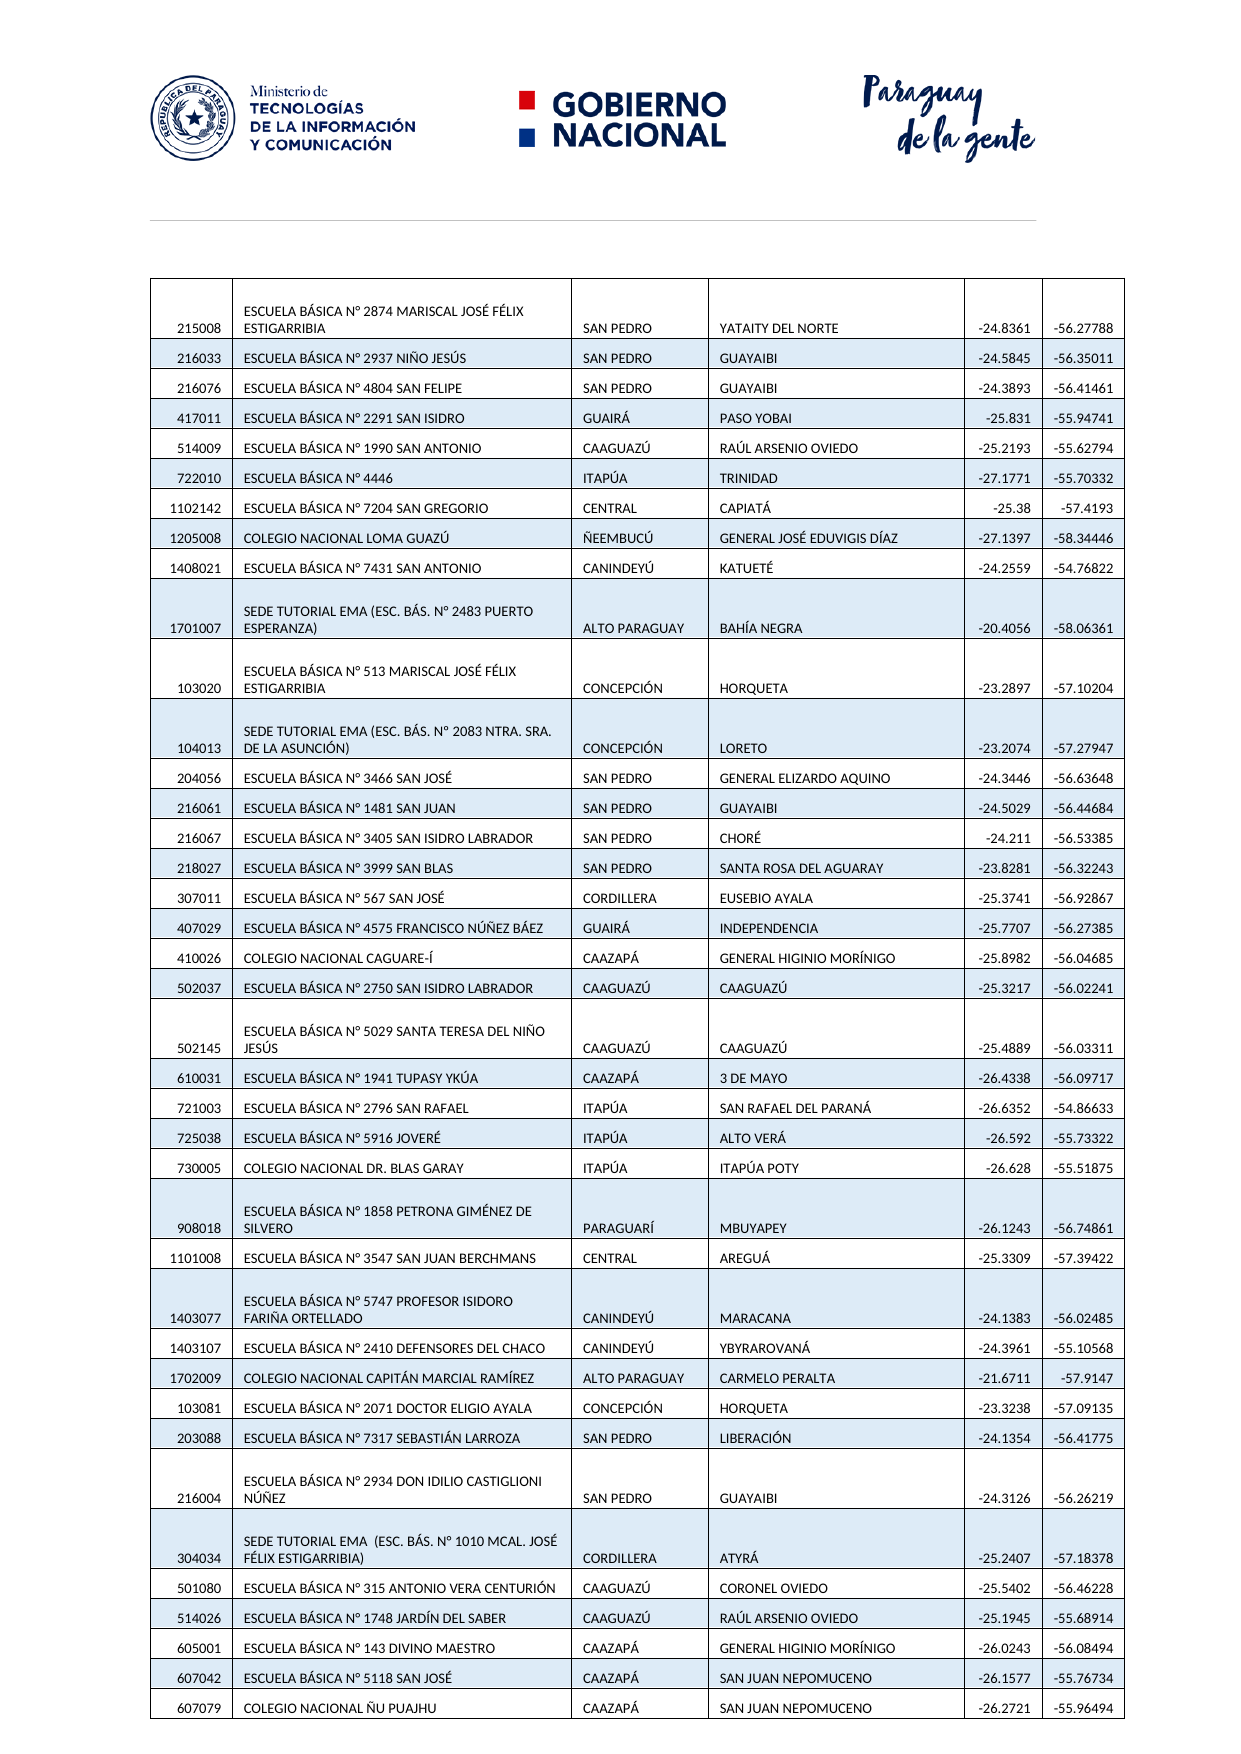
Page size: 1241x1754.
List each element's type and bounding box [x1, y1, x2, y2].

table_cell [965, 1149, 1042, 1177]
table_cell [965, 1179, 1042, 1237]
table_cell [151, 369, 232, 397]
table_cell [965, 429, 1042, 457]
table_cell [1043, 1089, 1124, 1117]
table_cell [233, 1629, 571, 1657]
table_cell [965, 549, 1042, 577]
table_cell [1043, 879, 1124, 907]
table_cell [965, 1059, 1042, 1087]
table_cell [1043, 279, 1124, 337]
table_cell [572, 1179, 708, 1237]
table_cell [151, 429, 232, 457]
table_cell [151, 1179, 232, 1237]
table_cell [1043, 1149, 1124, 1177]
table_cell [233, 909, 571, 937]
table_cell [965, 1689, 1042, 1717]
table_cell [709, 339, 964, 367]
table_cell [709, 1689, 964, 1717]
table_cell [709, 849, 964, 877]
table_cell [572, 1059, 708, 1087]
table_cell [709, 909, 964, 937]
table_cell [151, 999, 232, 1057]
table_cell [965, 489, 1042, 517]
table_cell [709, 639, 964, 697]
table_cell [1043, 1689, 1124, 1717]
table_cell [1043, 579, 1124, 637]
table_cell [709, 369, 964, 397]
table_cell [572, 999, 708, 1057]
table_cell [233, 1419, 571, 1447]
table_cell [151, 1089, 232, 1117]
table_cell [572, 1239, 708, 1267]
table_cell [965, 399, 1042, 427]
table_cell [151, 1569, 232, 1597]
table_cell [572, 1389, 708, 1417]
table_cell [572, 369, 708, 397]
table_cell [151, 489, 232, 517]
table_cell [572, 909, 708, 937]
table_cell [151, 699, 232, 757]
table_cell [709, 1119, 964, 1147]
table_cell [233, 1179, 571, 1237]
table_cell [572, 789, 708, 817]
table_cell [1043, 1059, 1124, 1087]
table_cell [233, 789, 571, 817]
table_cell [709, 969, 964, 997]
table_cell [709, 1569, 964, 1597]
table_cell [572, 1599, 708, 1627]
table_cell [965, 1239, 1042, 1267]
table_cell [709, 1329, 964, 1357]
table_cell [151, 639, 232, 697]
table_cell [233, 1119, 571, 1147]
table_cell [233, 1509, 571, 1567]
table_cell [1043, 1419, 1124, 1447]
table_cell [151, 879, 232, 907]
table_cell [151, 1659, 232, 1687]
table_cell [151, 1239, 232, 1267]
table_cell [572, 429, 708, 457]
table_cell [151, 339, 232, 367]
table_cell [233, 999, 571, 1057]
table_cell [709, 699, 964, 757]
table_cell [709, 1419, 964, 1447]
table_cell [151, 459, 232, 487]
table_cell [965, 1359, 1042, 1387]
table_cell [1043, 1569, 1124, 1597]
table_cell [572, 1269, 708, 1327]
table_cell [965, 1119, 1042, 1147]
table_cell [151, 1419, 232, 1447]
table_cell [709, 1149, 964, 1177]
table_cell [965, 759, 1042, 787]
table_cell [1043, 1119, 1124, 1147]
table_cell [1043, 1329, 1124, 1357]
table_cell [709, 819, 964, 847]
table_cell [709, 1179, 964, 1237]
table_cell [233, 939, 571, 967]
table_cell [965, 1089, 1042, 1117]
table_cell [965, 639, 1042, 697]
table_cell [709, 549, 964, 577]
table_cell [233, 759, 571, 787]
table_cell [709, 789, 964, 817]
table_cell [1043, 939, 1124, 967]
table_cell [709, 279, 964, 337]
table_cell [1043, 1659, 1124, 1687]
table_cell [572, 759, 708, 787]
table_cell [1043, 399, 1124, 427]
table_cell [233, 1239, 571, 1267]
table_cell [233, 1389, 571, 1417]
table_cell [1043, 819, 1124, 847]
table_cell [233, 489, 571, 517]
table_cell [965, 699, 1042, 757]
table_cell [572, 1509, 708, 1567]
picture [150, 75, 1035, 163]
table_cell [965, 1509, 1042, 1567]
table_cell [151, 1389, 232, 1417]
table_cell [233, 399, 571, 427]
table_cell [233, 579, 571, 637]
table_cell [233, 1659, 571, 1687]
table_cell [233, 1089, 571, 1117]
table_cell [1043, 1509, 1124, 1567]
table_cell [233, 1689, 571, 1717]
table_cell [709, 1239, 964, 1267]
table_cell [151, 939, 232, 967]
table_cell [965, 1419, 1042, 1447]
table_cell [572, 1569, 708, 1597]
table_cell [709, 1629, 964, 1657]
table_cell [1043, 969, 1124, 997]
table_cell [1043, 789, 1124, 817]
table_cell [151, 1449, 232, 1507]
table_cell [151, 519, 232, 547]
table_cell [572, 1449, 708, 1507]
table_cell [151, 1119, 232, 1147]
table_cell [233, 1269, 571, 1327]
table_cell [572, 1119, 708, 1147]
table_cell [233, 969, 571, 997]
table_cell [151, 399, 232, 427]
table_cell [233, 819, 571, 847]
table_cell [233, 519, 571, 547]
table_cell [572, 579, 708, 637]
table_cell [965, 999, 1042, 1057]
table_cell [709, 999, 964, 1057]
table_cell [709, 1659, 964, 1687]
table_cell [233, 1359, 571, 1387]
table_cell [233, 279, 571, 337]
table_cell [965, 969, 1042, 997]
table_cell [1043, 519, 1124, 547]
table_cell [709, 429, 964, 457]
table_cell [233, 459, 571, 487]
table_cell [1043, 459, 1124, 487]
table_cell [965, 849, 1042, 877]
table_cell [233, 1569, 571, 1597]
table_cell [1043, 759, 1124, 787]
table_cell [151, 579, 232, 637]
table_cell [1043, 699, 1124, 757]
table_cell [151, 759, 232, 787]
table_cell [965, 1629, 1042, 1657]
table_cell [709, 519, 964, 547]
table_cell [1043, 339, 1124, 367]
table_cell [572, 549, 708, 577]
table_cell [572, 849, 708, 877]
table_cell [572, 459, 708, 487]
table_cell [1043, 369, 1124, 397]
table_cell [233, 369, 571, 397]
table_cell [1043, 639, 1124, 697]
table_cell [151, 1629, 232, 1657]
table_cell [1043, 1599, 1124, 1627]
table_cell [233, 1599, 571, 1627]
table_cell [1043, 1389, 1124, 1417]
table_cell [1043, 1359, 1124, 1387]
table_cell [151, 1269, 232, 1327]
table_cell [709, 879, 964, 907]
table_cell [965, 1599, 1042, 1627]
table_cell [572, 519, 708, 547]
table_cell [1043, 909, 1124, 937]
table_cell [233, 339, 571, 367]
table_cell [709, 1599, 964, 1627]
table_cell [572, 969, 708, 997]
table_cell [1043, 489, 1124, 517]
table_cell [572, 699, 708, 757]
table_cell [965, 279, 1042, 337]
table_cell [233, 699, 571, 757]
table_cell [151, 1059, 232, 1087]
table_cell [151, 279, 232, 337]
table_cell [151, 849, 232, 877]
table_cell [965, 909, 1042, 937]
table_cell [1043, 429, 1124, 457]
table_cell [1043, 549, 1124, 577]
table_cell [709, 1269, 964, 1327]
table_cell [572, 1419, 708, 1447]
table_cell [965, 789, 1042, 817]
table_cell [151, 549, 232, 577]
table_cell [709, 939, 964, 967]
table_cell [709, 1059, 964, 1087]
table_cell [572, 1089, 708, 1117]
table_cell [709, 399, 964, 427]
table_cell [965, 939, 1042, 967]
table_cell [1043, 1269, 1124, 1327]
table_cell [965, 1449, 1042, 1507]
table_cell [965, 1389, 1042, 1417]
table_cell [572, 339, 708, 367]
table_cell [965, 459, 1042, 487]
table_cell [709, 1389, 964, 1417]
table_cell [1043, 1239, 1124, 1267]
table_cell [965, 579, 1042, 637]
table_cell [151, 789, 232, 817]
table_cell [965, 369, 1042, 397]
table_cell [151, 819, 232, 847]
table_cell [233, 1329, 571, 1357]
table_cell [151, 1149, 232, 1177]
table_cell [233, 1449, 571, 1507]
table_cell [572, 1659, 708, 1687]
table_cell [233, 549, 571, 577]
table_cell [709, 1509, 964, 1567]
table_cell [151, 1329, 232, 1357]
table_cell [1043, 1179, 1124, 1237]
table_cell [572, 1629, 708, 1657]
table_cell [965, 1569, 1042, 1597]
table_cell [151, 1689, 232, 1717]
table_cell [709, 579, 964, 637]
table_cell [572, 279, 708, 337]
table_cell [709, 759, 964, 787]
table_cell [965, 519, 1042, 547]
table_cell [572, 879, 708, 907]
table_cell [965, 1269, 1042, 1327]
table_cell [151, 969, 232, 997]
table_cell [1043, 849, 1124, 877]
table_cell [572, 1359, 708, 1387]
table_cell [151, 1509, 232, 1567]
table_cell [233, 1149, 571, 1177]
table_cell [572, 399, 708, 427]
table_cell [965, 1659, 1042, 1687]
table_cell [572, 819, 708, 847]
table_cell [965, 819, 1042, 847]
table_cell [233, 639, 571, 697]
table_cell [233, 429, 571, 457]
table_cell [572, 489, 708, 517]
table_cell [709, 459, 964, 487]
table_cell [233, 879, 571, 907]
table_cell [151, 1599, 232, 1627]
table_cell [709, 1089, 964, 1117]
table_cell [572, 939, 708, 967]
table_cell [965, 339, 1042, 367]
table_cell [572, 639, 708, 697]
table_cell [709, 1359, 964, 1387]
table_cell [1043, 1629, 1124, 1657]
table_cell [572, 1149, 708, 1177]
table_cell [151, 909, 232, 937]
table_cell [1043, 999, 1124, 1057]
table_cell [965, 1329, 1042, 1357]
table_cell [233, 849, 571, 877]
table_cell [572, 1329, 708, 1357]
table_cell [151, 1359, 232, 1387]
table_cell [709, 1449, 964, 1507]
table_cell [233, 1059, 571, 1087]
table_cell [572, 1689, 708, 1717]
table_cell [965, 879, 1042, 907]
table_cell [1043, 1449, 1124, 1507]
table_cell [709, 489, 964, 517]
